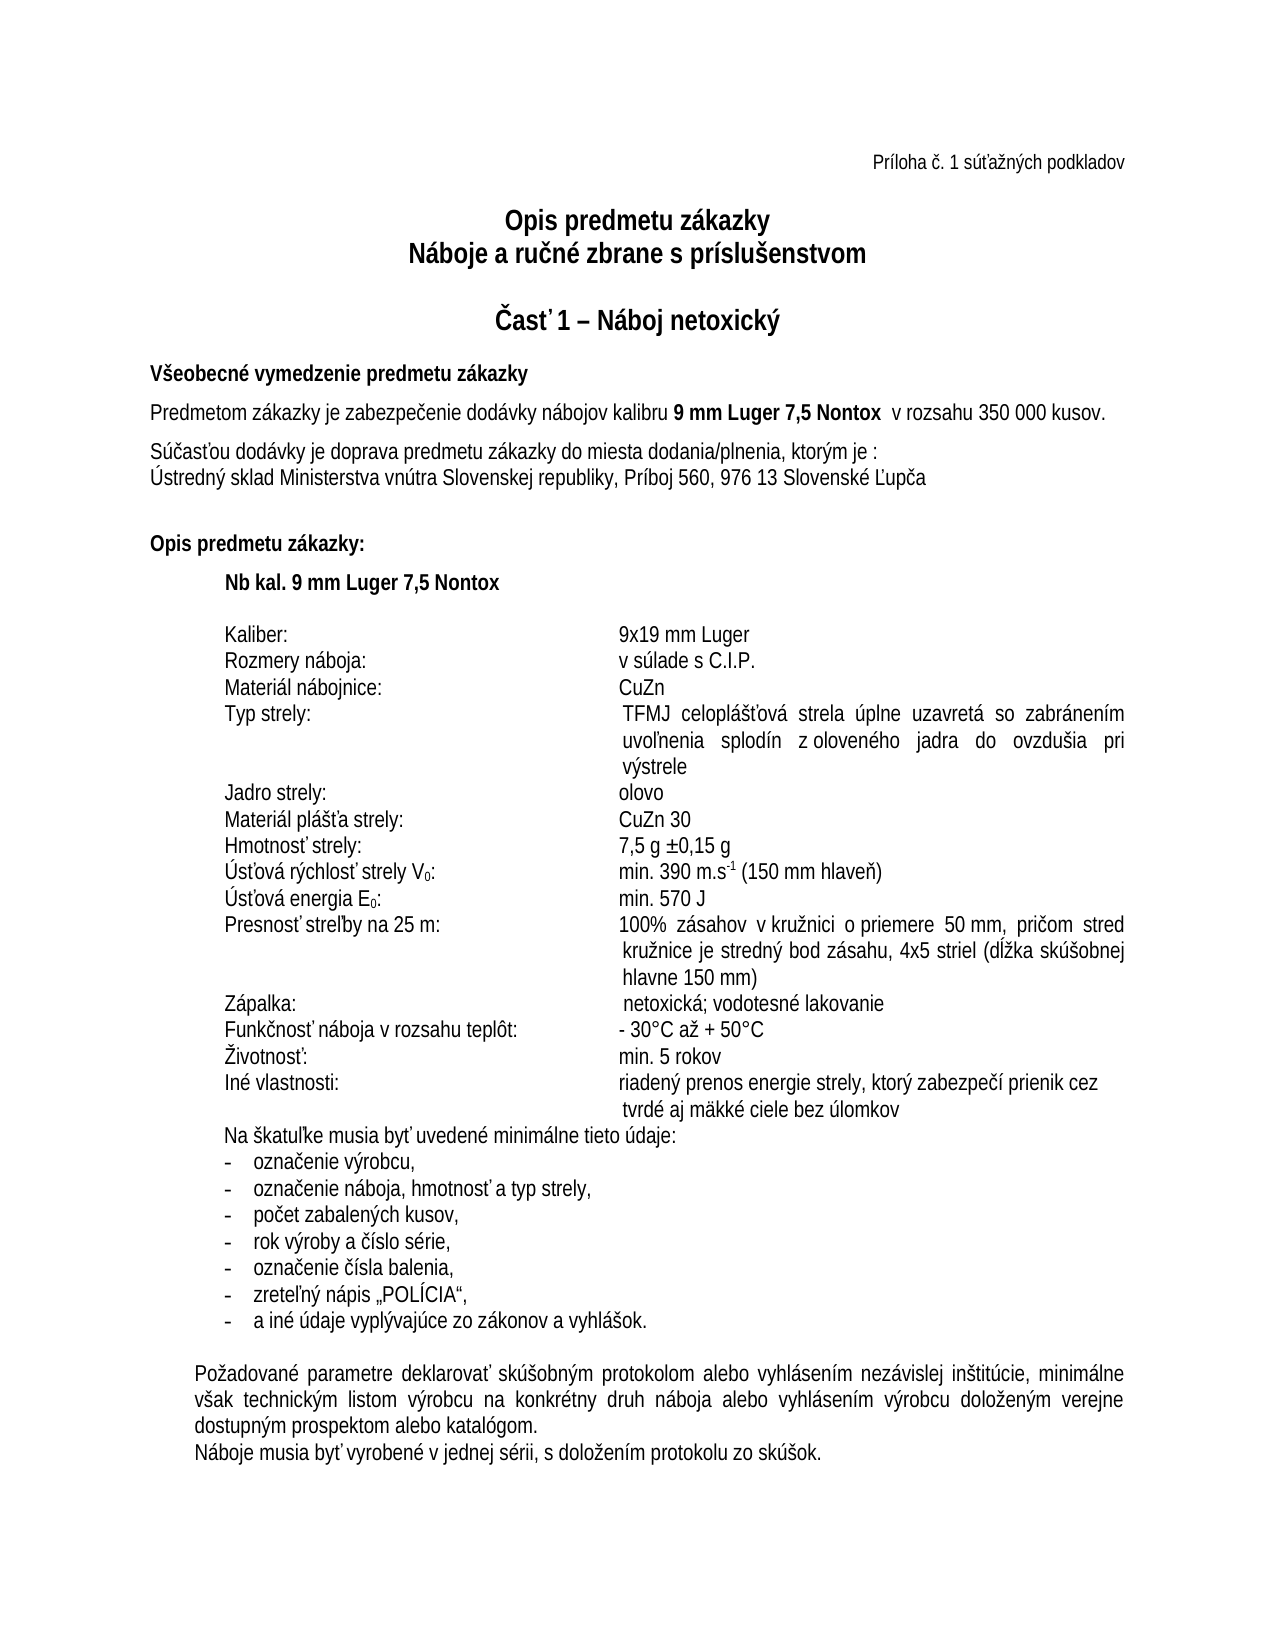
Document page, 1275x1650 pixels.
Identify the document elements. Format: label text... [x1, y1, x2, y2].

text Náboje musia byť vyrobené v jednej sérii, s doložením protokolu zo skúšok. [194, 1439, 1125, 1465]
text Opis predmetu zákazky [150, 203, 1125, 236]
text Požadované parametre deklarovať skúšobným protokolom alebo vyhlásením nezávislej inštitúcie, minimálne však technickým listom výrobcu na konkrétny druh náboja alebo vyhlásením výrobcu doloženým verejne dostupným prospektom alebo katalógom. [194, 1360, 1125, 1439]
text Ústredný sklad Ministerstva vnútra Slovenskej republiky, Príboj 560, 976 13 Slovenské Ľupča [150, 464, 1125, 491]
text Presnosť streľby na 25 m: 100% zásahov v kružnici o priemere 50 mm, pričom stred kružnice je stredný bod zásahu, 4x5 striel (dĺžka skúšobnej hlavne 150 mm) [224, 911, 1125, 990]
list označenie náboja, hmotnosť a typ strely, [224, 1175, 1125, 1201]
list zreteľný nápis „POLÍCIA“, [224, 1281, 1125, 1307]
text Kaliber: 9x19 mm Luger [224, 621, 1125, 647]
text Iné vlastnosti: riadený prenos energie strely, ktorý zabezpečí prienik cez tvrdé aj mäkké ciele bez úlomkov [224, 1069, 1125, 1122]
text Materiál plášťa strely: CuZn 30 [224, 806, 1125, 832]
list označenie čísla balenia, [224, 1254, 1125, 1281]
text Zápalka: netoxická; vodotesné lakovanie [224, 990, 1125, 1016]
text Hmotnosť strely: 7,5 g ±0,15 g [224, 832, 1125, 858]
text Rozmery náboja: v súlade s C.I.P. [224, 647, 1125, 674]
text Náboje a ručné zbrane s príslušenstvom [150, 236, 1125, 269]
text Súčasťou dodávky je doprava predmetu zákazky do miesta dodania/plnenia, ktorým je : [150, 438, 1125, 464]
text Nb kal. 9 mm Luger 7,5 Nontox [225, 568, 1125, 595]
text Časť 1 – Náboj netoxický [150, 303, 1125, 336]
text Materiál nábojnice: CuZn [224, 674, 1125, 700]
text Na škatuľke musia byť uvedené minimálne tieto údaje: [224, 1122, 1125, 1148]
list označenie výrobcu, [224, 1148, 1125, 1175]
list a iné údaje vyplývajúce zo zákonov a vyhlášok. [224, 1307, 1125, 1333]
text Predmetom zákazky je zabezpečenie dodávky nábojov kalibru 9 mm Luger 7,5 Nontox v rozsahu 350 000 kusov. [150, 399, 1125, 426]
text Jadro strely: olovo [224, 779, 1125, 806]
text Funkčnosť náboja v rozsahu teplôt: - 30°C až + 50°C [224, 1016, 1125, 1043]
text Opis predmetu zákazky: [150, 529, 1125, 556]
list počet zabalených kusov, [224, 1201, 1125, 1228]
text Všeobecné vymedzenie predmetu zákazky [150, 360, 1125, 387]
list rok výroby a číslo série, [224, 1228, 1125, 1254]
text Úsťová rýchlosť strely V0: min. 390 m.s-1 (150 mm hlaveň) [224, 858, 1125, 885]
text Úsťová energia E0: min. 570 J [224, 885, 1125, 911]
text Typ strely: TFMJ celoplášťová strela úplne uzavretá so zabránením uvoľnenia splodín z oloveného jadra do ovzdušia pri výstrele [224, 700, 1125, 779]
text Príloha č. 1 súťažných podkladov [150, 150, 1125, 174]
text Životnosť: min. 5 rokov [224, 1043, 1125, 1069]
